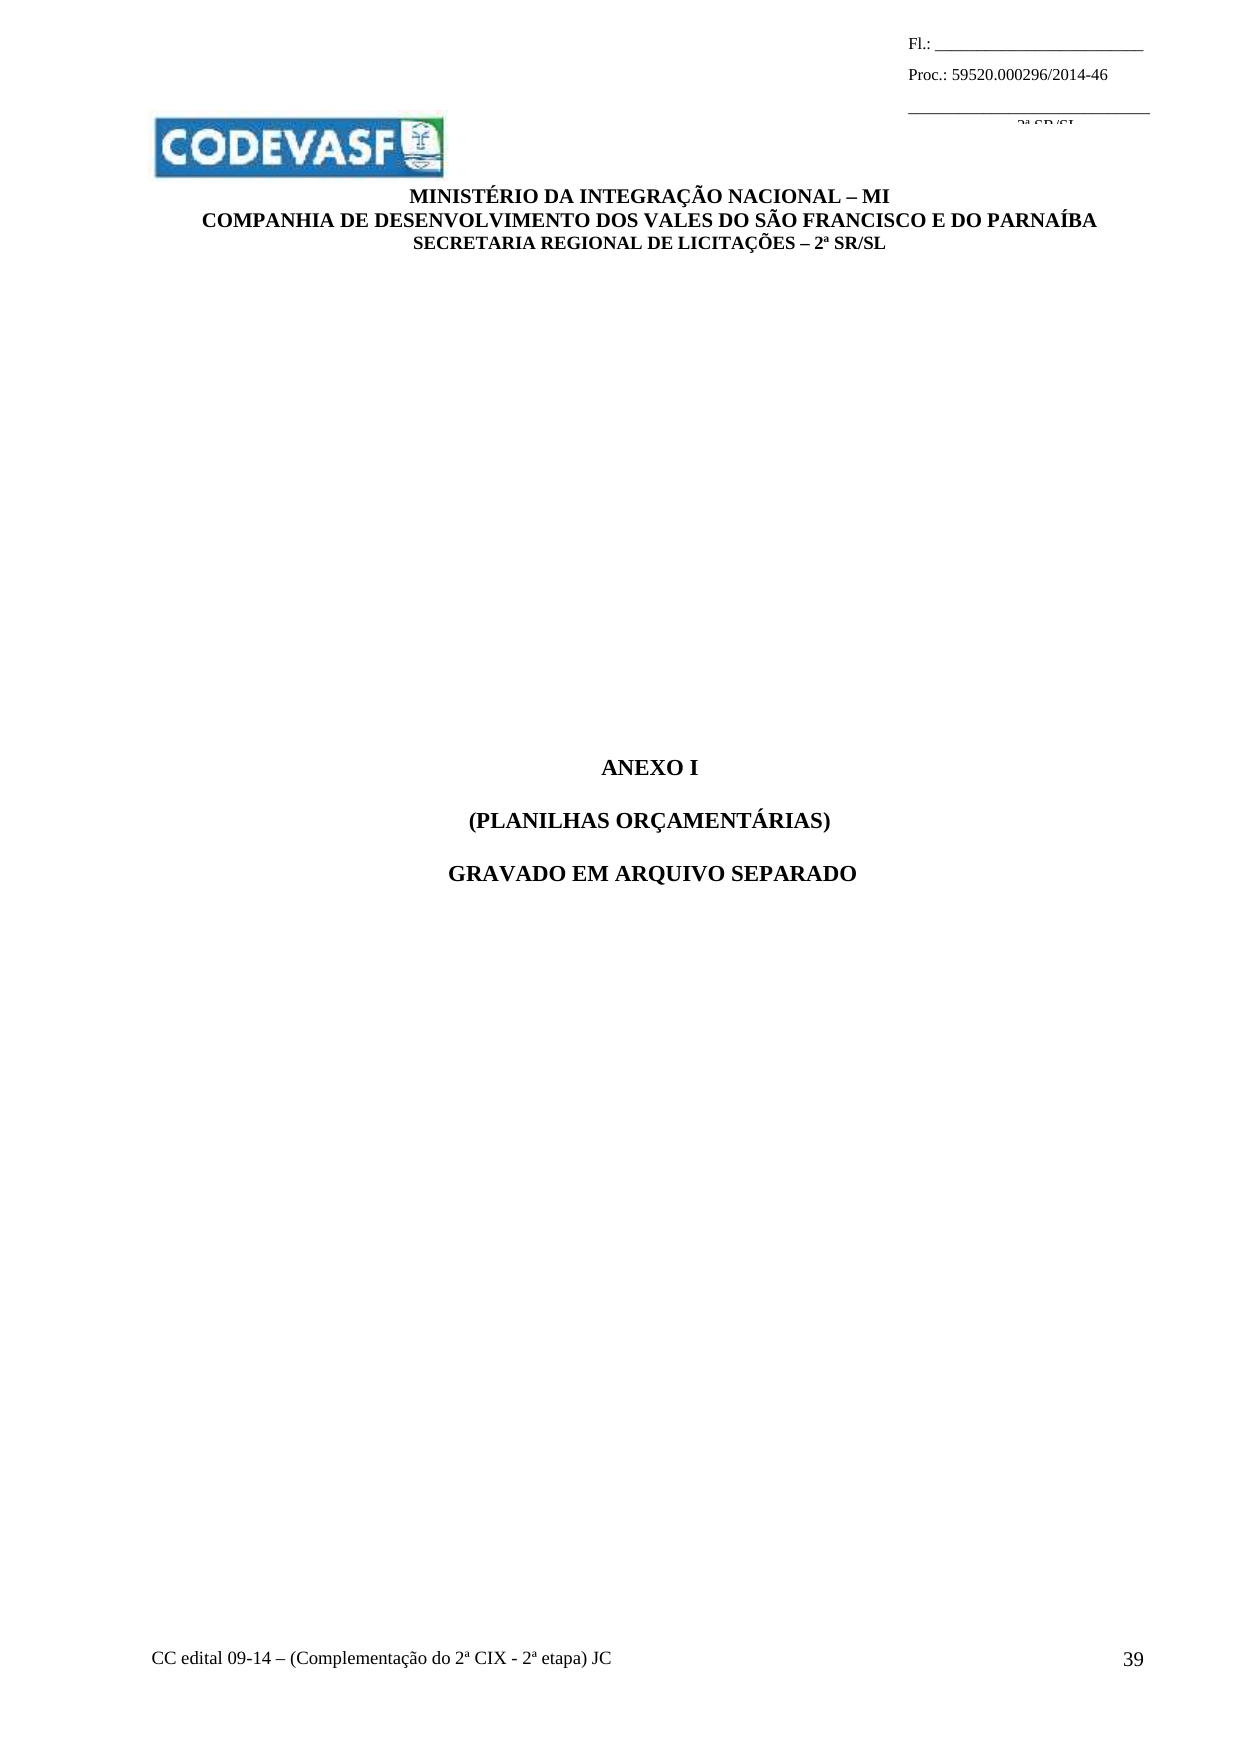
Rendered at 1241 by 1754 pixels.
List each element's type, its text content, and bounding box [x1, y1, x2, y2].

subtitle ANEXO I [148, 754, 1152, 781]
picture [147, 110, 450, 184]
text GRAVADO EM ARQUIVO SEPARADO [148, 859, 1152, 886]
text (PLANILHAS ORÇAMENTÁRIAS) [148, 807, 1152, 833]
